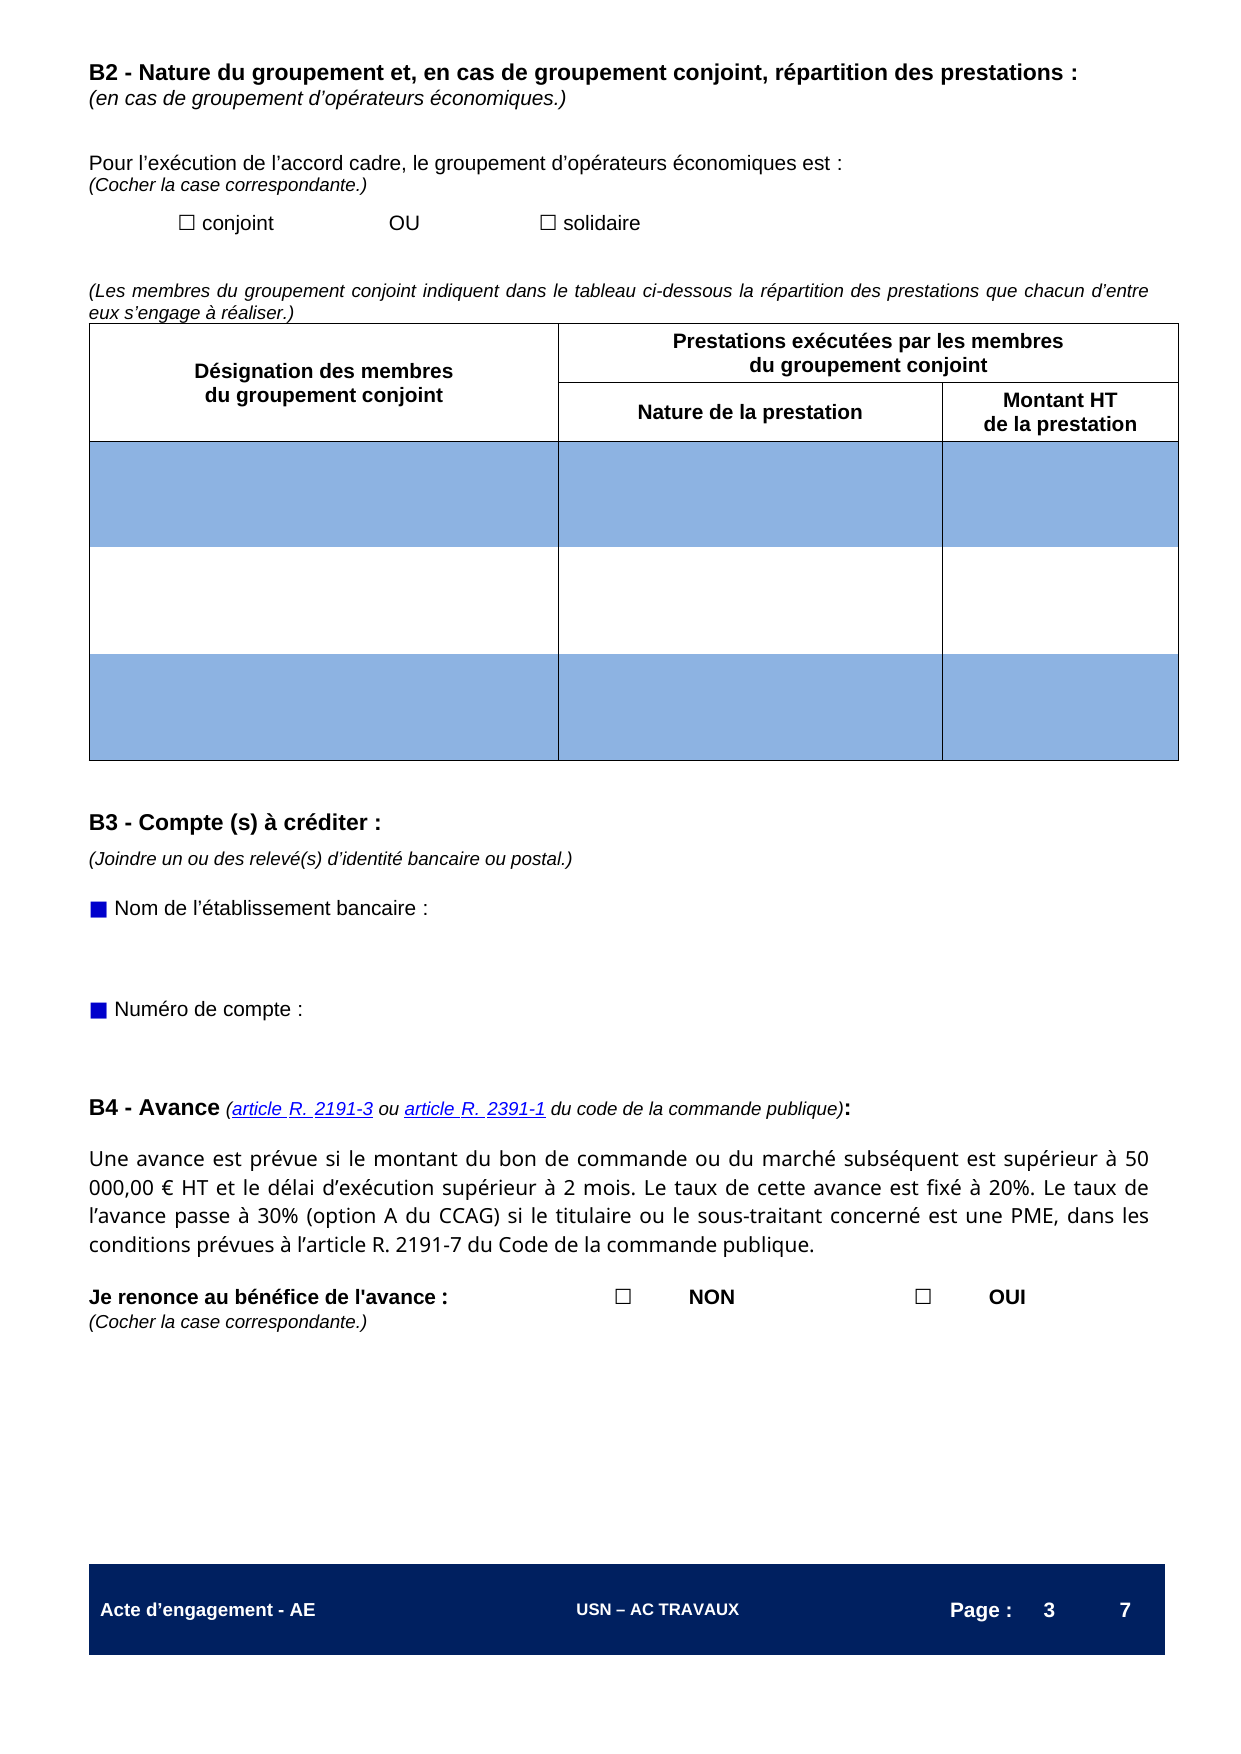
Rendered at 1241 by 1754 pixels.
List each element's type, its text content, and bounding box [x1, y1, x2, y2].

text B4 - Avance (article R. 2191-3 ou article R. 2391-1 du code de la commande publique): [89, 1094, 1152, 1121]
text conjoint OU solidaire [89, 208, 1152, 237]
text ■ Numéro de compte : [89, 994, 1152, 1022]
text ■ Nom de l’établissement bancaire : [89, 893, 1152, 922]
text (Cocher la case correspondante.) [89, 1311, 1152, 1332]
table_cell [943, 442, 1178, 547]
table_cell [90, 548, 558, 654]
text Une avance est prévue si le montant du bon de commande ou du marché subséquent est supérieur à 50 000,00 € HT et le délai d’exécution supérieur à 2 mois. Le taux de cette avance est fixé à 20%. Le taux de l’avance passe à 30% (option A du CCAG) si le titulaire ou le sous-traitant concerné est une PME, dans les conditions prévues à l’article R. 2191-7 du Code de la commande publique. [89, 1144, 1152, 1258]
text Pour l’exécution de l’accord cadre, le groupement d’opérateurs économiques est : [89, 150, 1152, 174]
table_cell [90, 442, 558, 547]
text (Cocher la case correspondante.) [89, 174, 1152, 196]
table_cell [943, 654, 1178, 760]
table_cell Nature de la prestation [559, 383, 942, 441]
text B2 - Nature du groupement et, en cas de groupement conjoint, répartition des prestations : [89, 59, 1152, 85]
text (Joindre un ou des relevé(s) d’identité bancaire ou postal.) [89, 848, 1152, 869]
table_cell [90, 654, 558, 760]
table_header Désignation des membres du groupement conjoint [90, 324, 558, 441]
text (en cas de groupement d’opérateurs économiques.) [89, 85, 1152, 109]
text B3 - Compte (s) à créditer : [89, 809, 1152, 836]
text Je renonce au bénéfice de l'avance : ☐ NON ☐ OUI [89, 1282, 1152, 1311]
table_header Prestations exécutées par les membres du groupement conjoint [559, 324, 1178, 382]
table_cell [943, 548, 1178, 654]
table_cell [559, 442, 942, 547]
table_cell [559, 654, 942, 760]
table_cell [559, 548, 942, 654]
text (Les membres du groupement conjoint indiquent dans le tableau ci-dessous la répartition des prestations que chacun d’entre eux s’engage à réaliser.) [89, 280, 1152, 323]
table_cell Montant HT de la prestation [943, 383, 1178, 441]
